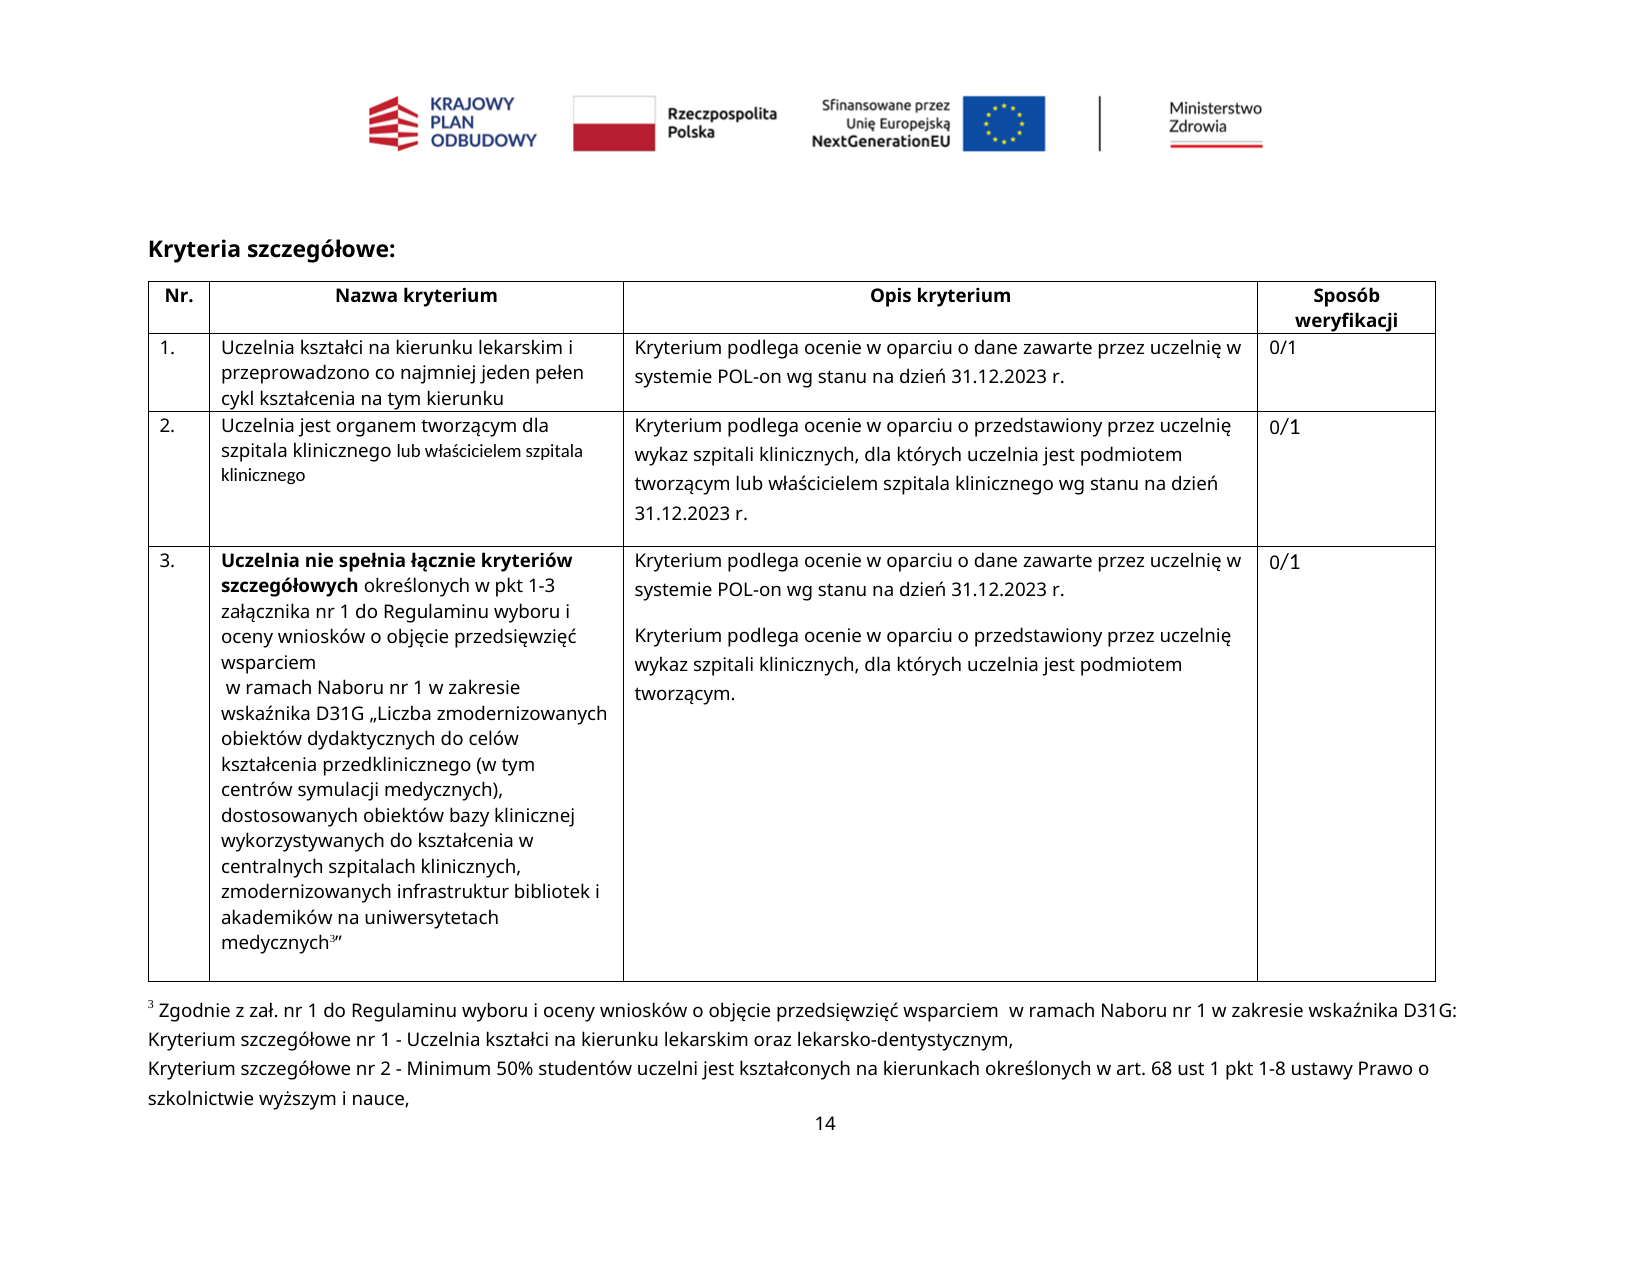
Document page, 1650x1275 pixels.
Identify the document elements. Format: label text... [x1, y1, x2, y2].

table_cell Kryterium podlega ocenie w oparciu o dane zawarte przez uczelnię w systemie POL-on wg stanu na dzień 31.12.2023 r. Kryterium podlega ocenie w oparciu o przedstawiony przez uczelnię wykaz szpitali klinicznych, dla których uczelnia jest podmiotem tworzącym. [624, 547, 1257, 981]
table_header Nr. [149, 282, 209, 333]
table_header Nazwa kryterium [210, 282, 623, 333]
table_cell Kryterium podlega ocenie w oparciu o przedstawiony przez uczelnię wykaz szpitali klinicznych, dla których uczelnia jest podmiotem tworzącym lub właścicielem szpitala klinicznego wg stanu na dzień 31.12.2023 r. [624, 412, 1257, 546]
table_header Opis kryterium [624, 282, 1257, 333]
table_cell Uczelnia kształci na kierunku lekarskim i przeprowadzono co najmniej jeden pełen cykl kształcenia na tym kierunku [210, 334, 623, 411]
table_cell Uczelnia jest organem tworzącym dla szpitala klinicznego lub właścicielem szpitala klinicznego [210, 412, 623, 546]
table_header Sposób weryfikacji [1258, 282, 1435, 333]
table_cell 0/1 [1258, 412, 1435, 546]
picture [352, 73, 1298, 168]
table_cell Uczelnia nie spełnia łącznie kryteriów szczegółowych określonych w pkt 1-3 załącznika nr 1 do Regulaminu wyboru i oceny wniosków o objęcie przedsięwzięć wsparciem w ramach Naboru nr 1 w zakresie wskaźnika D31G „Liczba zmodernizowanych obiektów dydaktycznych do celów kształcenia przedklinicznego (w tym centrów symulacji medycznych), dostosowanych obiektów bazy klinicznej wykorzystywanych do kształcenia w centralnych szpitalach klinicznych, zmodernizowanych infrastruktur bibliotek i akademików na uniwersytetach medycznych” [210, 547, 623, 981]
table_cell 3. [149, 547, 209, 981]
table_cell 0/1 [1258, 547, 1435, 981]
text Kryteria szczegółowe: [148, 233, 1502, 264]
table_cell 0/1 [1258, 334, 1435, 411]
table_cell Kryterium podlega ocenie w oparciu o dane zawarte przez uczelnię w systemie POL-on wg stanu na dzień 31.12.2023 r. [624, 334, 1257, 411]
table_cell 2. [149, 412, 209, 546]
table_cell 1. [149, 334, 209, 411]
